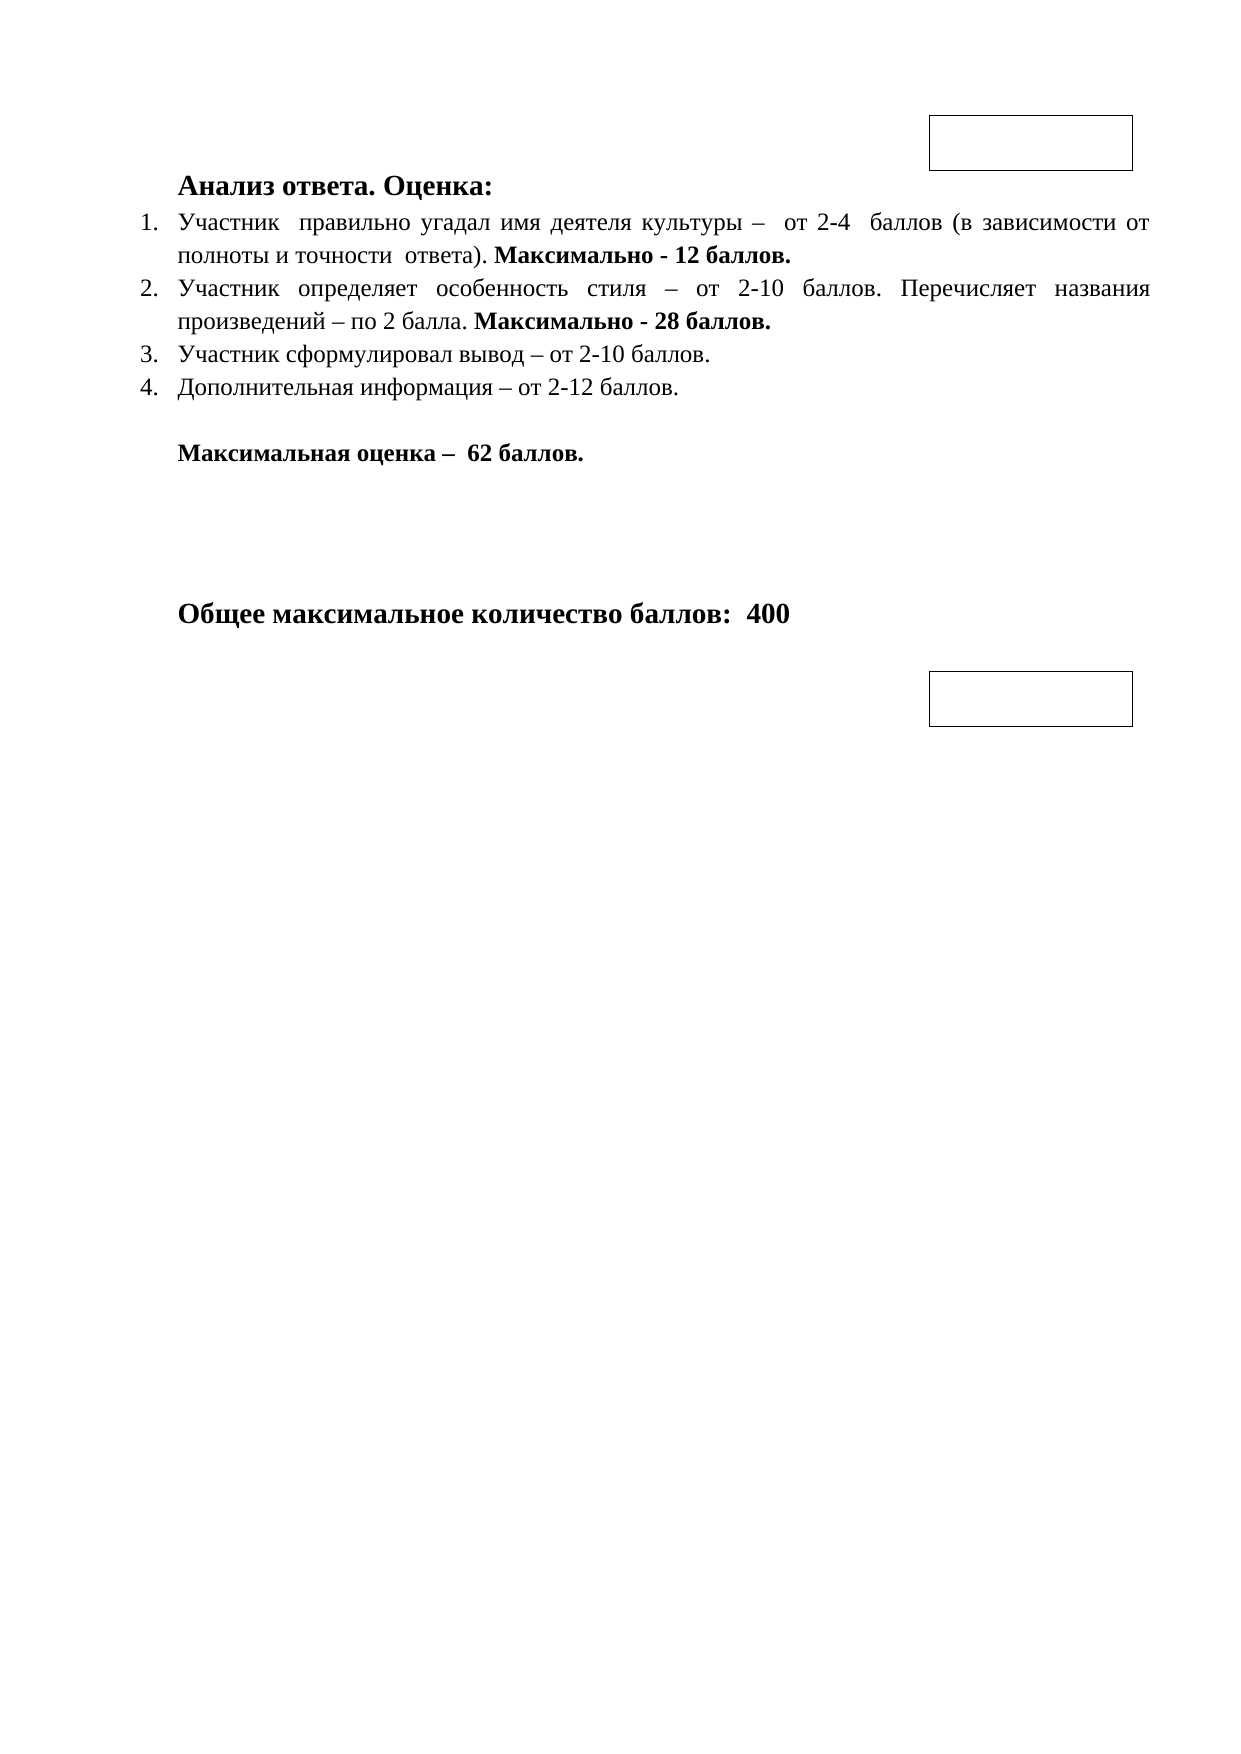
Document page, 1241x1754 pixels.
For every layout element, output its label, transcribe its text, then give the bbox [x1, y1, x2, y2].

text Анализ ответа. Оценка: [177, 168, 1152, 202]
list Участник сформулировал вывод – от 2-10 баллов. [140, 339, 1152, 368]
table_header [930, 672, 1132, 726]
list Участник определяет особенность стиля – от 2-10 баллов. Перечисляет названия произведений – по 2 балла. Максимально - 28 баллов. [140, 273, 1152, 335]
text Общее максимальное количество баллов: 400 [177, 596, 1152, 630]
list Дополнительная информация – от 2-12 баллов. [140, 372, 1152, 401]
table_header [930, 116, 1132, 170]
list Максимальная оценка – 62 баллов. [177, 438, 1152, 467]
list Участник правильно угадал имя деятеля культуры – от 2-4 баллов (в зависимости от полноты и точности ответа). Максимально - 12 баллов. [140, 207, 1152, 269]
